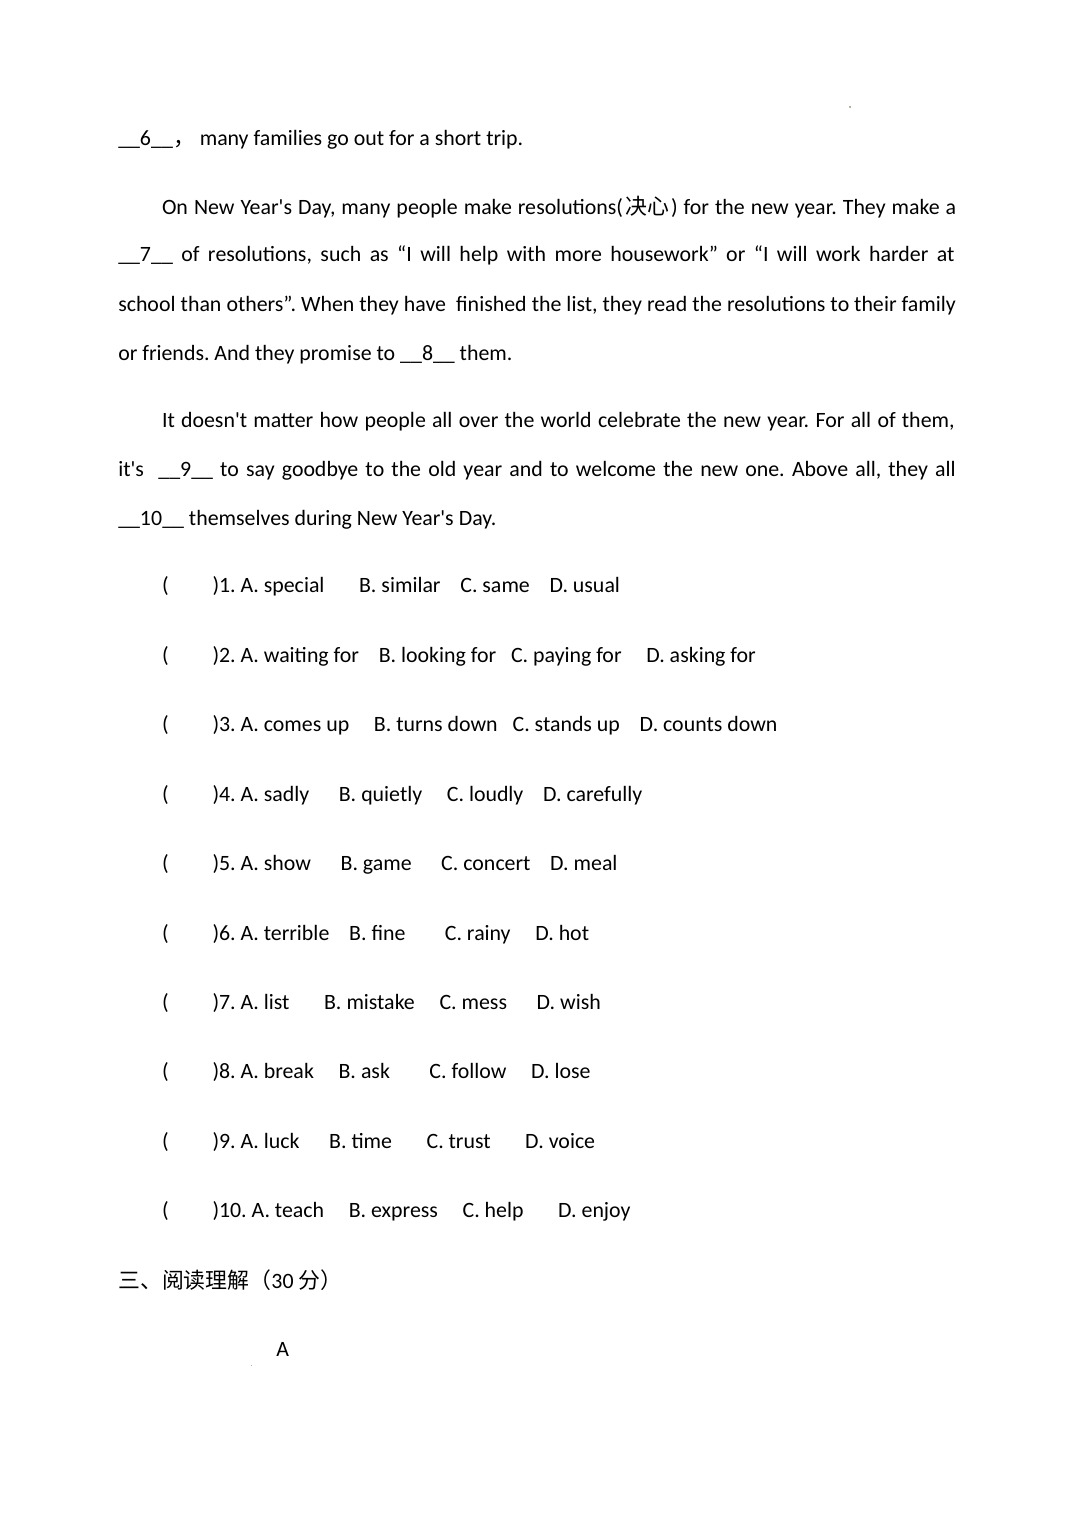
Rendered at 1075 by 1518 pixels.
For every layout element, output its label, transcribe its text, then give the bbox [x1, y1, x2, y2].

list ( )1. A. special B. similar C. same D. usual [118, 568, 957, 601]
list A [118, 1332, 957, 1365]
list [118, 119, 957, 152]
list ( )10. A. teach B. express C. help D. enjoy [118, 1193, 957, 1226]
list ( )9. A. luck B. time C. trust D. voice [118, 1124, 957, 1157]
list ( )4. A. sadly B. quietly C. loudly D. carefully [118, 777, 957, 809]
list ( )7. A. list B. mistake C. mess D. wish [118, 985, 957, 1018]
list ( )6. A. terrible B. fine C. rainy D. hot [118, 916, 957, 948]
list ( )3. A. comes up B. turns down C. stands up D. counts down [118, 707, 957, 740]
list ( )5. A. show B. game C. concert D. meal [118, 846, 957, 879]
list It doesn't matter how people all over the world celebrate the new year. For all of them, it's __9__ to say goodbye to the old year and to welcome the new one. Above all, they all __10__ themselves during New Year's Day. [118, 403, 957, 534]
list ( )2. A. waiting for B. looking for C. paying for D. asking for [118, 638, 957, 671]
list On New Year's Day, many people make resolutions(决心) for the new year. They make a __7__ of resolutions, such as “I will help with more housework” or “I will work harder at school than others”. When they have finished the list, they read the resolutions to their family or friends. And they promise to __8__ them. [118, 188, 957, 369]
list 阅读理解（30分） [118, 1263, 957, 1296]
list ( )8. A. break B. ask C. follow D. lose [118, 1054, 957, 1087]
